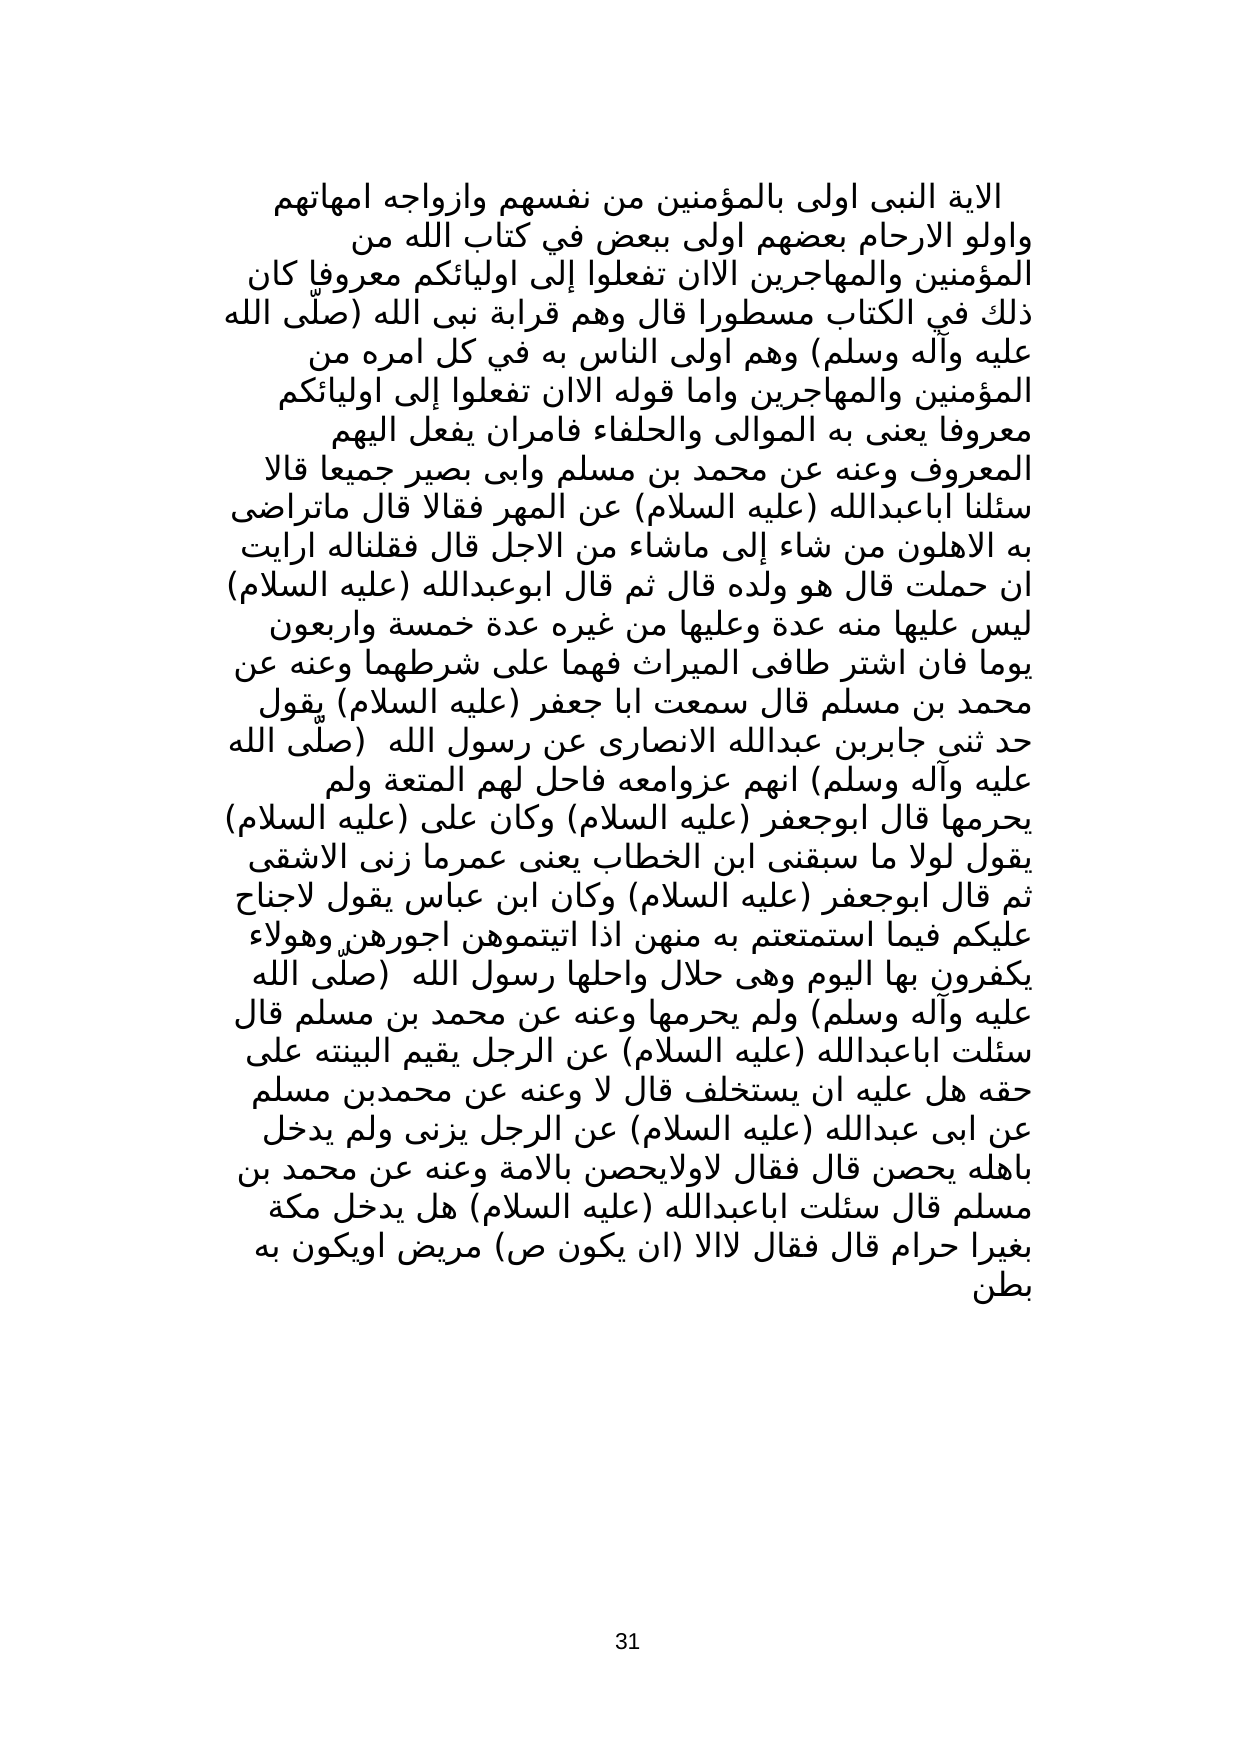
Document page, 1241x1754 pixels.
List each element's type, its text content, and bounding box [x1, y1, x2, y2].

text الاية النبى اولى بالمؤمنين من نفسهم وازواجه امهاتهم واولو الارحام بعضهم اولى ببعض في كتاب الله من المؤمنين والمهاجرين الاان تفعلوا إلى اوليائكم معروفا كان ذلك في الكتاب مسطورا قال وهم قرابة نبى الله (صلّى الله عليه وآله وسلم) وهم اولى الناس به في كل امره من المؤمنين والمهاجرين واما قوله الاان تفعلوا إلى اوليائكم معروفا يعنى به الموالى والحلفاء فامران يفعل اليهم المعروف وعنه عن محمد بن مسلم وابى بصير جميعا قالا سئلنا اباعبدالله (علیه السلام) عن المهر فقالا قال ماتراضى به الاهلون من شاء إلى ماشاء من الاجل قال فقلناله ارايت ان حملت قال هو ولده قال ثم قال ابوعبدالله (علیه السلام) ليس عليها منه عدة وعليها من غيره عدة خمسة واربعون يوما فان اشتر طافى الميراث فهما على شرطهما وعنه عن محمد بن مسلم قال سمعت ابا جعفر (علیه السلام) يقول حد ثنى جابربن عبدالله الانصارى عن رسول الله (صلّى الله عليه وآله وسلم) انهم عزوامعه فاحل لهم المتعة ولم يحرمها قال ابوجعفر (علیه السلام) وكان على (علیه السلام) يقول لولا ما سبقنى ابن الخطاب يعنى عمرما زنى الاشقى ثم قال ابوجعفر (علیه السلام) وكان ابن عباس يقول لاجناح عليكم فيما استمتعتم به منهن اذا اتيتموهن اجورهن وهولاء يكفرون بها اليوم وهى حلال واحلها رسول الله (صلّى الله عليه وآله وسلم) ولم يحرمها وعنه عن محمد بن مسلم قال سئلت اباعبدالله (علیه السلام) عن الرجل يقيم البينته على حقه هل عليه ان يستخلف قال لا وعنه عن محمدبن مسلم عن ابى عبدالله (علیه السلام) عن الرجل يزنى ولم يدخل باهله يحصن قال فقال لاولايحصن بالامة وعنه عن محمد بن مسلم قال سئلت اباعبدالله (علیه السلام) هل يدخل مكة بغيرا حرام قال فقال لاالا (ان يكون ص) مريض اويكون به بطن [222, 177, 1033, 1304]
